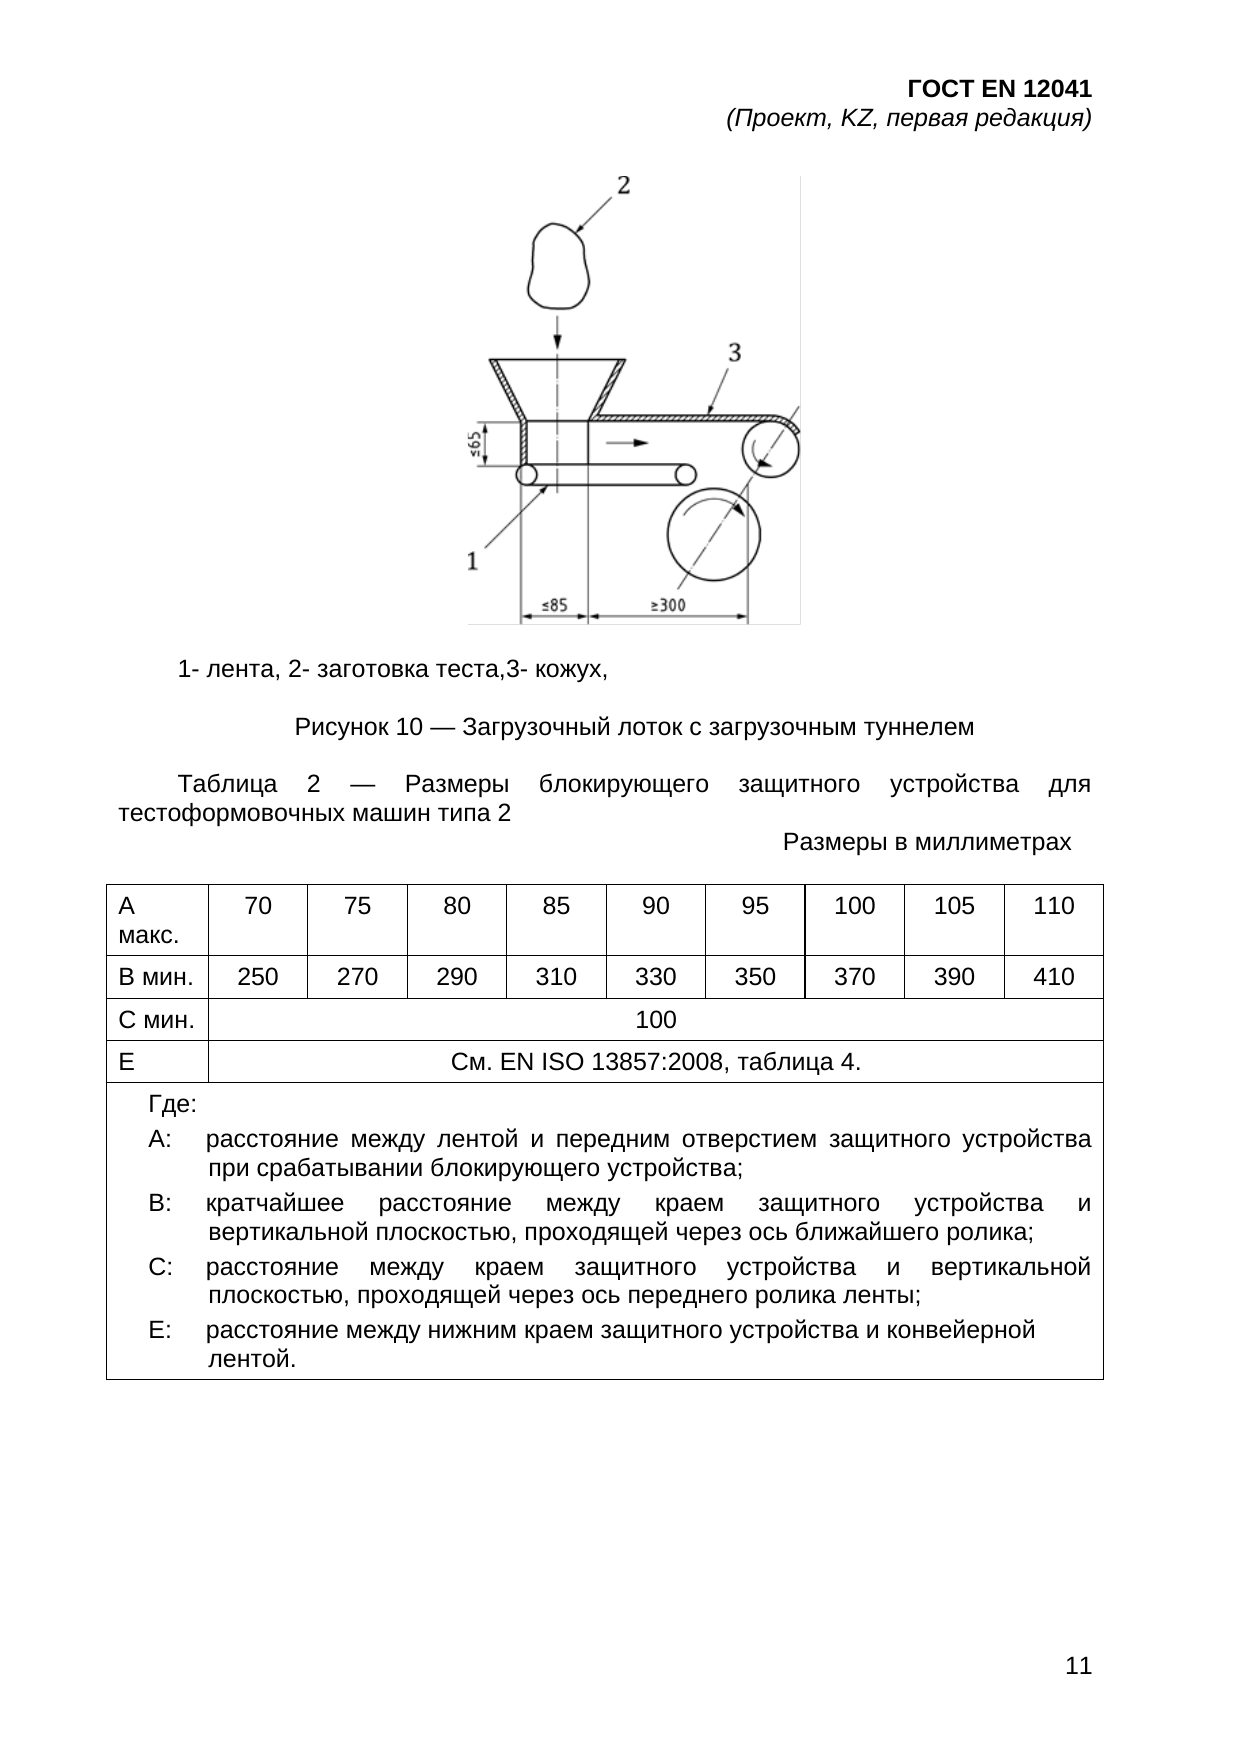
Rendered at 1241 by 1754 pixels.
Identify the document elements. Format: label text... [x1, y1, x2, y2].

text Рисунок 10 — Загрузочный лоток с загрузочным туннелем [118, 712, 1092, 740]
table_header 85 [507, 885, 606, 955]
table_cell 330 [607, 956, 705, 997]
table_cell B мин. [107, 956, 208, 997]
table_header 90 [607, 885, 705, 955]
table_cell 310 [507, 956, 606, 997]
table_cell E [107, 1041, 208, 1082]
text 1- лента, 2- заготовка теста,3- кожух, [118, 654, 1092, 683]
table_header 95 [706, 885, 804, 955]
table_cell 390 [905, 956, 1004, 997]
table_header A макс. [107, 885, 208, 955]
table_header 100 [806, 885, 904, 955]
table_header 105 [905, 885, 1004, 955]
table_cell 270 [308, 956, 407, 997]
table_cell См. EN ISO 13857:2008, таблица 4. [209, 1041, 1103, 1082]
table_cell 250 [209, 956, 307, 997]
table_header 80 [408, 885, 506, 955]
text Таблица 2 — Размеры блокирующего защитного устройства для тестоформовочных машин типа 2 [118, 769, 1092, 827]
table_cell 410 [1005, 956, 1103, 997]
table_cell 290 [408, 956, 506, 997]
table_header 75 [308, 885, 407, 955]
table_cell 350 [706, 956, 804, 997]
picture [467, 176, 802, 626]
table_header 70 [209, 885, 307, 955]
table_cell C мин. [107, 999, 208, 1040]
table_cell Где: A: расстояние между лентой и передним отверстием защитного устройства при срабатывании блокирующего устройства; B: кратчайшее расстояние между краем защитного устройства и вертикальной плоскостью, проходящей через ось ближайшего ролика; C: расстояние между краем защитного устройства и вертикальной плоскостью, проходящей через ось переднего ролика ленты; E: расстояние между нижним краем защитного устройства и конвейерной лентой. [107, 1083, 1103, 1379]
table_header 110 [1005, 885, 1103, 955]
text Размеры в миллиметрах [118, 827, 1092, 855]
table_cell 370 [806, 956, 904, 997]
table_cell 100 [209, 999, 1103, 1040]
